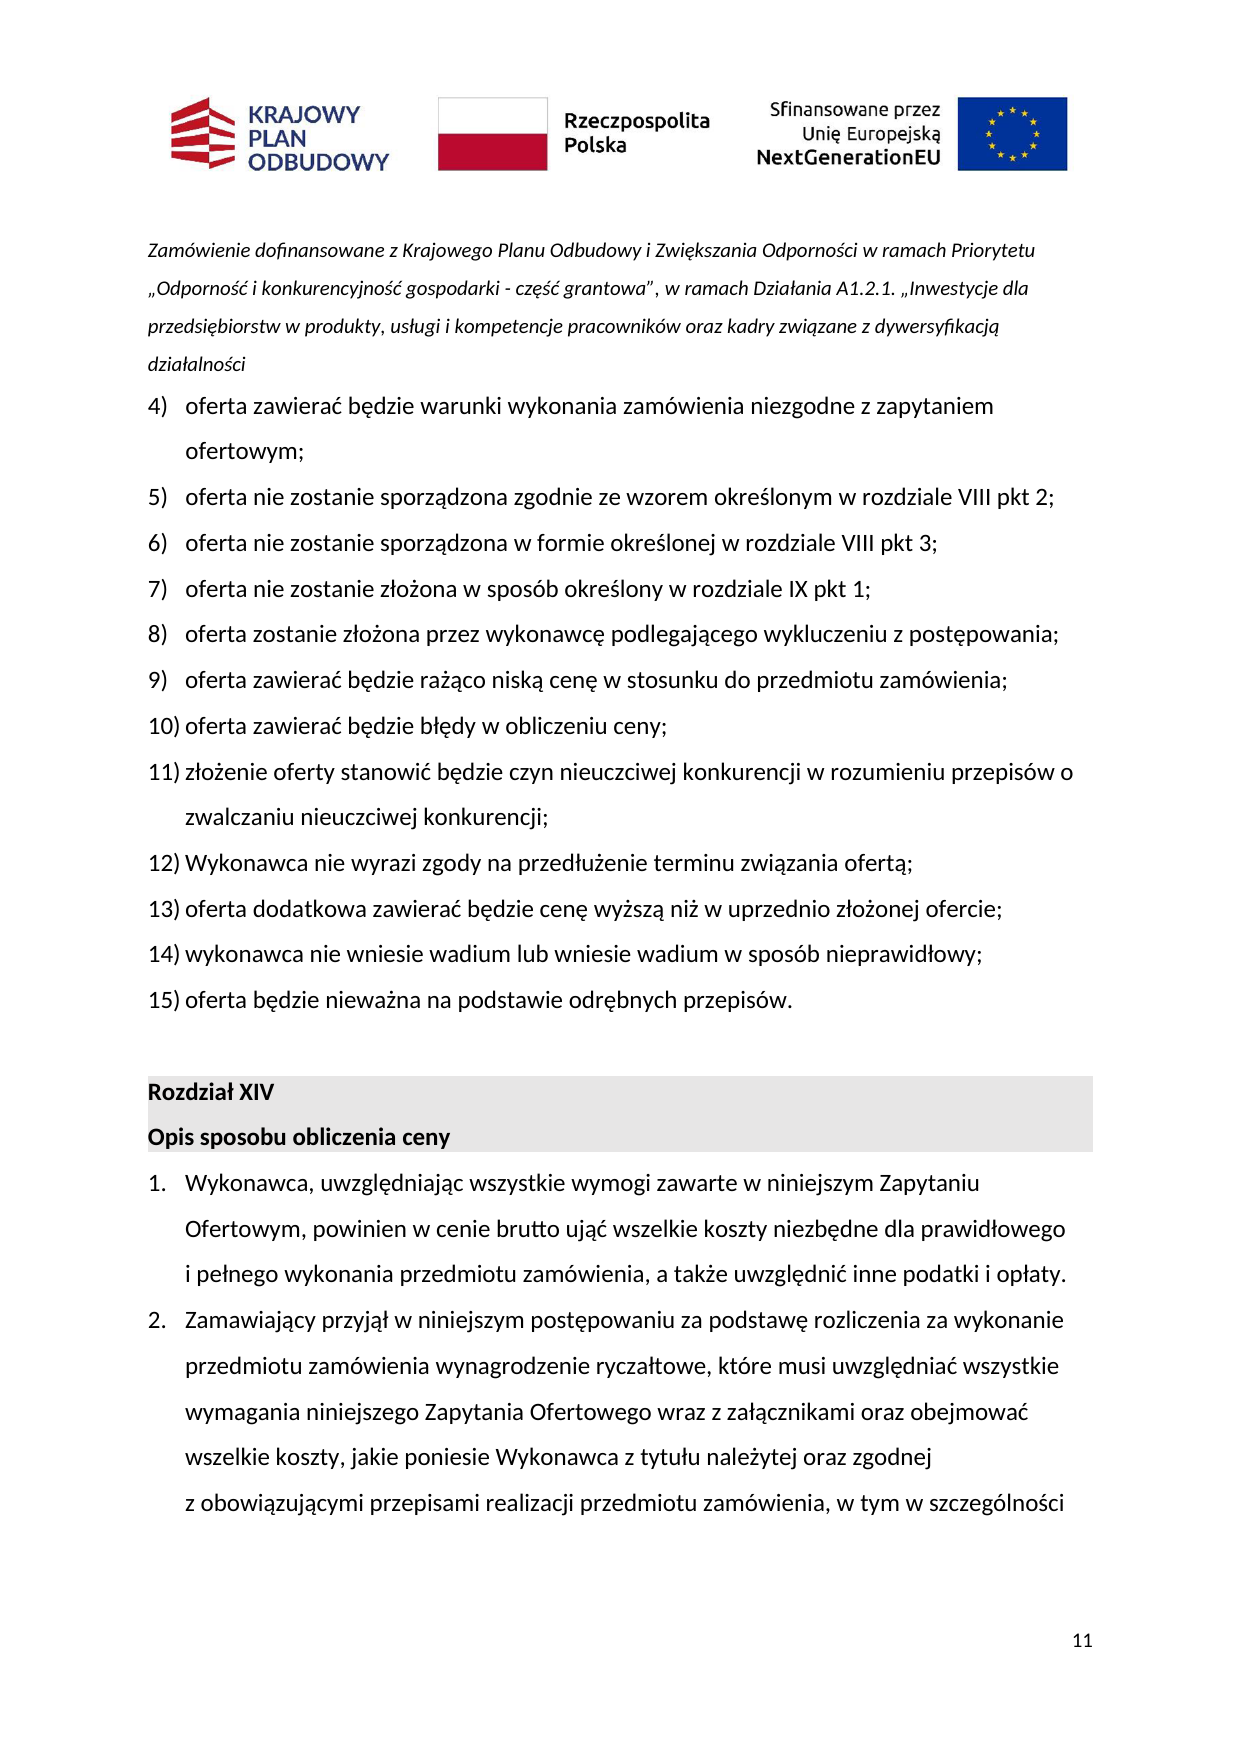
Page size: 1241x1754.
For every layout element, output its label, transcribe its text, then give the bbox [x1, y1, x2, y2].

list Rozdział XIV [148, 1076, 1093, 1106]
picture [147, 73, 1093, 195]
list Wykonawca, uwzględniając wszystkie wymogi zawarte w niniejszym Zapytaniu Ofertowym, powinien w cenie brutto ująć wszelkie koszty niezbędne dla prawidłowego i pełnego wykonania przedmiotu zamówienia, a także uwzględnić inne podatki i opłaty. [148, 1167, 1093, 1289]
list oferta zostanie złożona przez wykonawcę podlegającego wykluczeniu z postępowania; [148, 618, 1093, 649]
list złożenie oferty stanowić będzie czyn nieuczciwej konkurencji w rozumieniu przepisów o zwalczaniu nieuczciwej konkurencji; [148, 756, 1093, 832]
list Wykonawca nie wyrazi zgody na przedłużenie terminu związania ofertą; [148, 847, 1093, 878]
list oferta zawierać będzie błędy w obliczeniu ceny; [148, 710, 1093, 740]
list Opis sposobu obliczenia ceny [148, 1121, 1093, 1152]
list oferta zawierać będzie rażąco niską cenę w stosunku do przedmiotu zamówienia; [148, 664, 1093, 695]
list wykonawca nie wniesie wadium lub wniesie wadium w sposób nieprawidłowy; [148, 938, 1093, 969]
list oferta nie zostanie sporządzona zgodnie ze wzorem określonym w rozdziale VIII pkt 2; [148, 481, 1093, 512]
list oferta zawierać będzie warunki wykonania zamówienia niezgodne z zapytaniem ofertowym; [148, 390, 1093, 466]
list oferta nie zostanie złożona w sposób określony w rozdziale IX pkt 1; [148, 573, 1093, 603]
list oferta dodatkowa zawierać będzie cenę wyższą niż w uprzednio złożonej ofercie; [148, 893, 1093, 923]
list oferta będzie nieważna na podstawie odrębnych przepisów. [148, 984, 1093, 1015]
list oferta nie zostanie sporządzona w formie określonej w rozdziale VIII pkt 3; [148, 527, 1093, 557]
